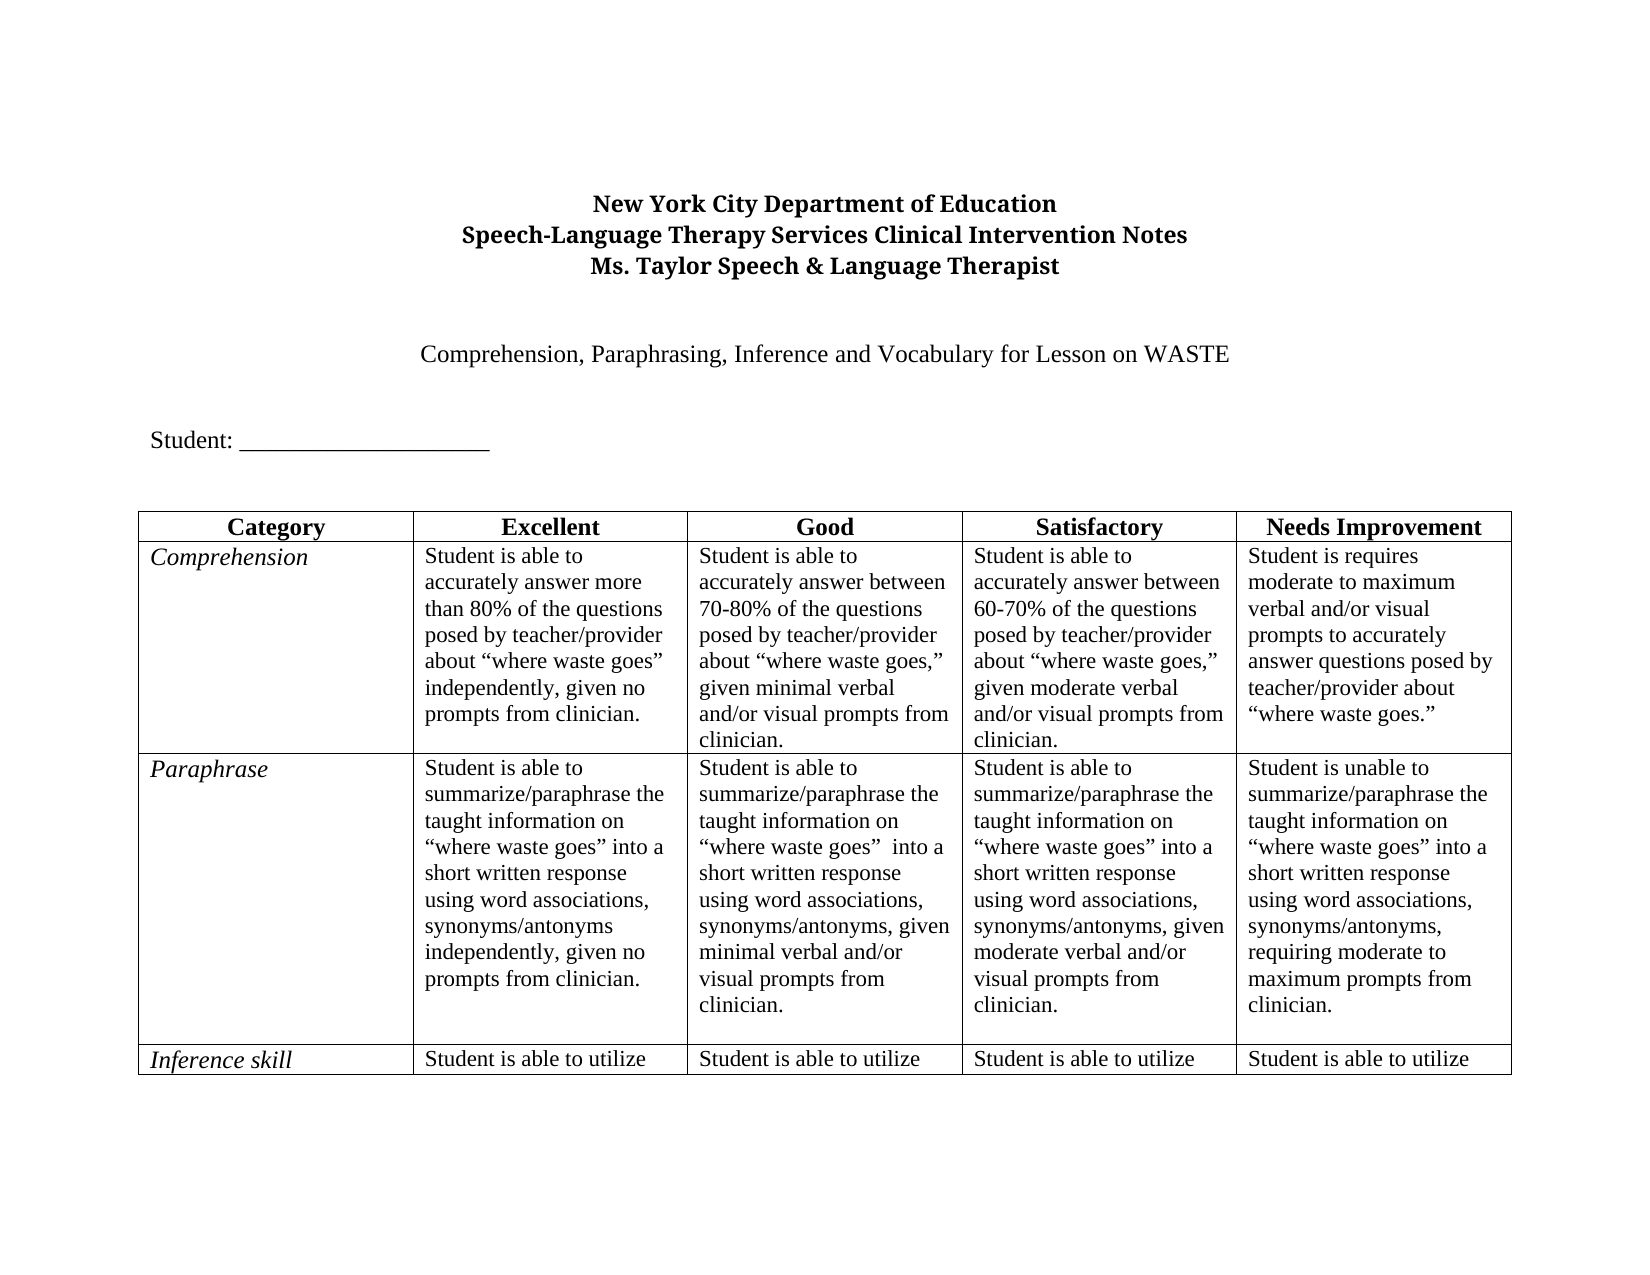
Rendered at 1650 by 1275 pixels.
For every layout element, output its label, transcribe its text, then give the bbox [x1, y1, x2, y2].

table_cell Paraphrase [139, 754, 413, 1044]
table_header Needs Improvement [1237, 512, 1511, 541]
table_header Excellent [414, 512, 687, 541]
text Ms. Taylor Speech & Language Therapist [150, 250, 1500, 281]
table_cell Student is able to accurately answer more than 80% of the questions posed by teacher/provider about “where waste goes” independently, given no prompts from clinician. [414, 542, 687, 753]
table_header Good [688, 512, 962, 541]
table_cell Student is requires moderate to maximum verbal and/or visual prompts to accurately answer questions posed by teacher/provider about “where waste goes.” [1237, 542, 1511, 753]
table_cell Inference skill [139, 1045, 413, 1074]
table_cell Student is able to accurately answer between 60-70% of the questions posed by teacher/provider about “where waste goes,” given moderate verbal and/or visual prompts from clinician. [963, 542, 1236, 753]
text New York City Department of Education [150, 187, 1500, 219]
text Student: ____________________ [150, 425, 1500, 454]
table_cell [1237, 1045, 1511, 1074]
table_cell Student is able to summarize/paraphrase the taught information on “where waste goes” into a short written response using word associations, synonyms/antonyms independently, given no prompts from clinician. [414, 754, 687, 1044]
table_cell Student is able to summarize/paraphrase the taught information on “where waste goes” into a short written response using word associations, synonyms/antonyms, given minimal verbal and/or visual prompts from clinician. [688, 754, 962, 1044]
table_cell Student is unable to summarize/paraphrase the taught information on “where waste goes” into a short written response using word associations, synonyms/antonyms, requiring moderate to maximum prompts from clinician. [1237, 754, 1511, 1044]
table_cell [414, 1045, 687, 1074]
text Comprehension, Paraphrasing, Inference and Vocabulary for Lesson on WASTE [150, 339, 1500, 367]
table_header Satisfactory [963, 512, 1236, 541]
text Speech-Language Therapy Services Clinical Intervention Notes [150, 219, 1500, 250]
table_cell Comprehension [139, 542, 413, 753]
table_cell Student is able to summarize/paraphrase the taught information on “where waste goes” into a short written response using word associations, synonyms/antonyms, given moderate verbal and/or visual prompts from clinician. [963, 754, 1236, 1044]
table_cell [688, 1045, 962, 1074]
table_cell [963, 1045, 1236, 1074]
table_cell Student is able to accurately answer between 70-80% of the questions posed by teacher/provider about “where waste goes,” given minimal verbal and/or visual prompts from clinician. [688, 542, 962, 753]
table_header Category [139, 512, 413, 541]
